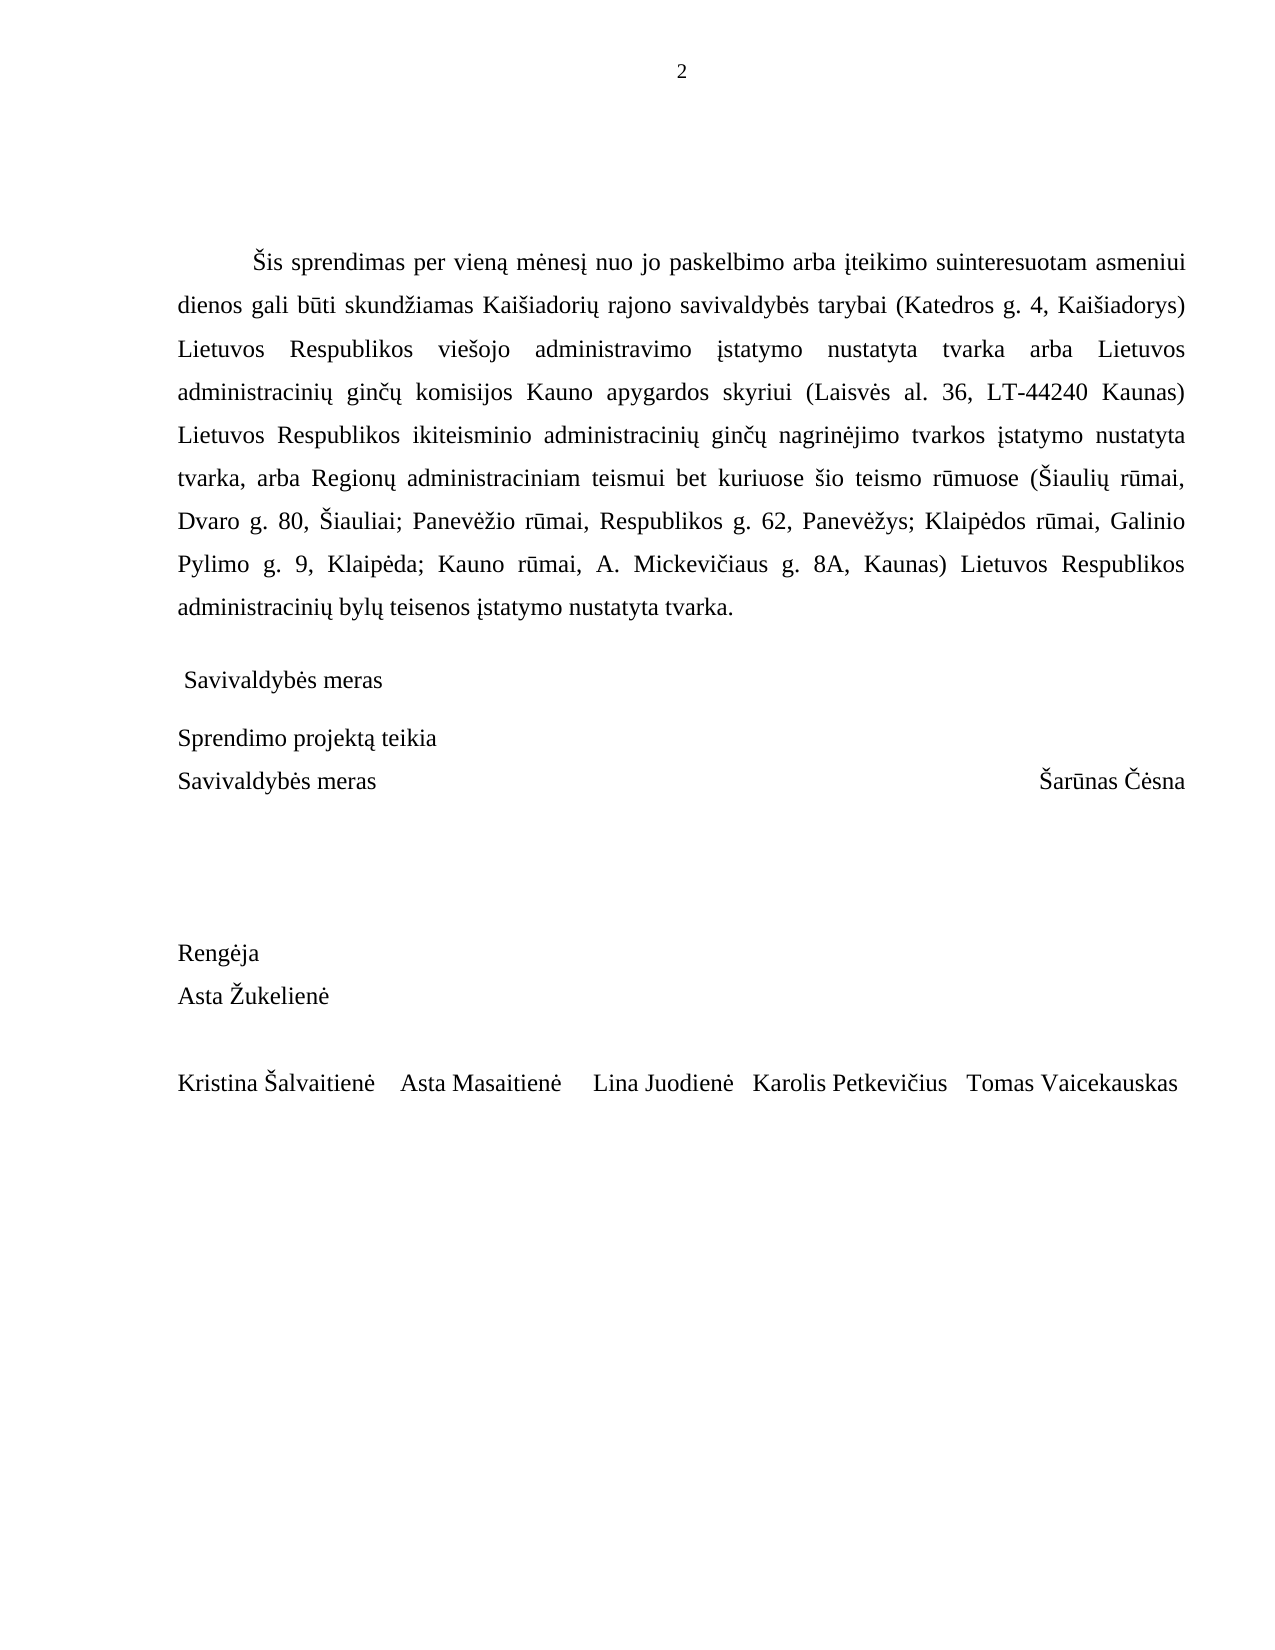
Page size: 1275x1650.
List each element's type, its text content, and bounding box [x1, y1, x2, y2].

text Asta Žukelienė [177, 981, 1186, 1010]
text Šis sprendimas per vieną mėnesį nuo jo paskelbimo arba įteikimo suinteresuotam asmeniui dienos gali būti skundžiamas Kaišiadorių rajono savivaldybės tarybai (Katedros g. 4, Kaišiadorys) Lietuvos Respublikos viešojo administravimo įstatymo nustatyta tvarka arba Lietuvos administracinių ginčų komisijos Kauno apygardos skyriui (Laisvės al. 36, LT-44240 Kaunas) Lietuvos Respublikos ikiteisminio administracinių ginčų nagrinėjimo tvarkos įstatymo nustatyta tvarka, arba Regionų administraciniam teismui bet kuriuose šio teismo rūmuose (Šiaulių rūmai, Dvaro g. 80, Šiauliai; Panevėžio rūmai, Respublikos g. 62, Panevėžys; Klaipėdos rūmai, Galinio Pylimo g. 9, Klaipėda; Kauno rūmai, A. Mickevičiaus g. 8A, Kaunas) Lietuvos Respublikos administracinių bylų teisenos įstatymo nustatyta tvarka. [177, 247, 1186, 621]
text Sprendimo projektą teikia [177, 723, 1186, 751]
text Savivaldybės meras Šarūnas Čėsna [177, 766, 1186, 794]
text Savivaldybės meras [177, 665, 1186, 693]
text Rengėja [177, 938, 1186, 967]
text Kristina Šalvaitienė Asta Masaitienė Lina Juodienė Karolis Petkevičius Tomas Vaicekauskas [177, 1068, 1186, 1096]
